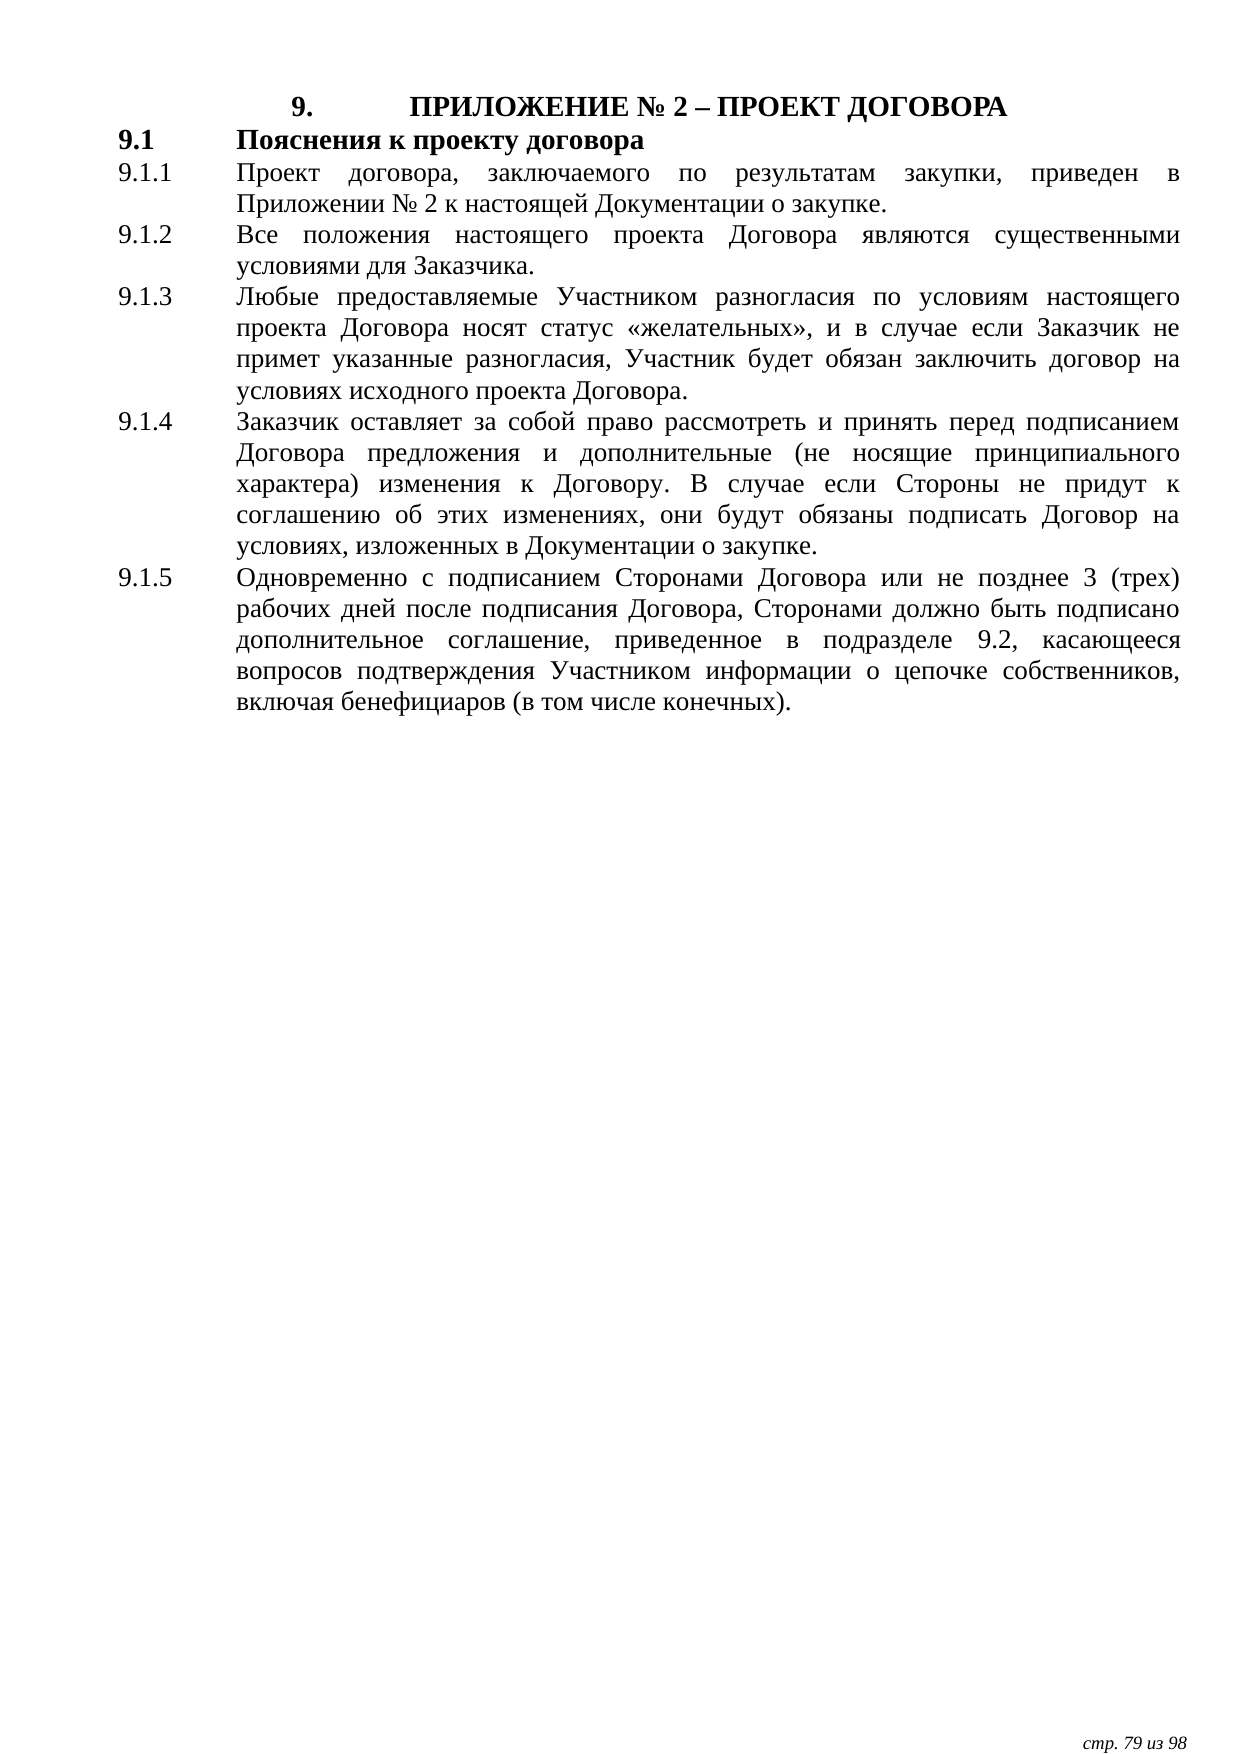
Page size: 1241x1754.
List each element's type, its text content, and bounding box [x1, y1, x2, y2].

text Заказчик оставляет за собой право рассмотреть и принять перед подписанием Договора предложения и дополнительные (не носящие принципиального характера) изменения к Договору. В случае если Стороны не придут к соглашению об этих изменениях, они будут обязаны подписать Договор на условиях, изложенных в Документации о закупке. [118, 405, 1181, 561]
subtitle Пояснения к проекту договора [118, 122, 1181, 156]
text Все положения настоящего проекта Договора являются существенными условиями для Заказчика. [118, 218, 1181, 280]
text Любые предоставляемые Участником разногласия по условиям настоящего проекта Договора носят статус «желательных», и в случае если Заказчик не примет указанные разногласия, Участник будет обязан заключить договор на условиях исходного проекта Договора. [118, 280, 1181, 405]
text Одновременно с подписанием Сторонами Договора или не позднее 3 (трех) рабочих дней после подписания Договора, Сторонами должно быть подписано дополнительное соглашение, приведенное в подразделе 9.2, касающееся вопросов подтверждения Участником информации о цепочке собственников, включая бенефициаров (в том числе конечных). [118, 561, 1181, 716]
text Проект договора, заключаемого по результатам закупки, приведен в Приложении № 2 к настоящей Документации о закупке. [118, 156, 1181, 218]
subtitle ПРИЛОЖЕНИЕ № 2 – ПРОЕКТ ДОГОВОРА [118, 89, 1181, 122]
